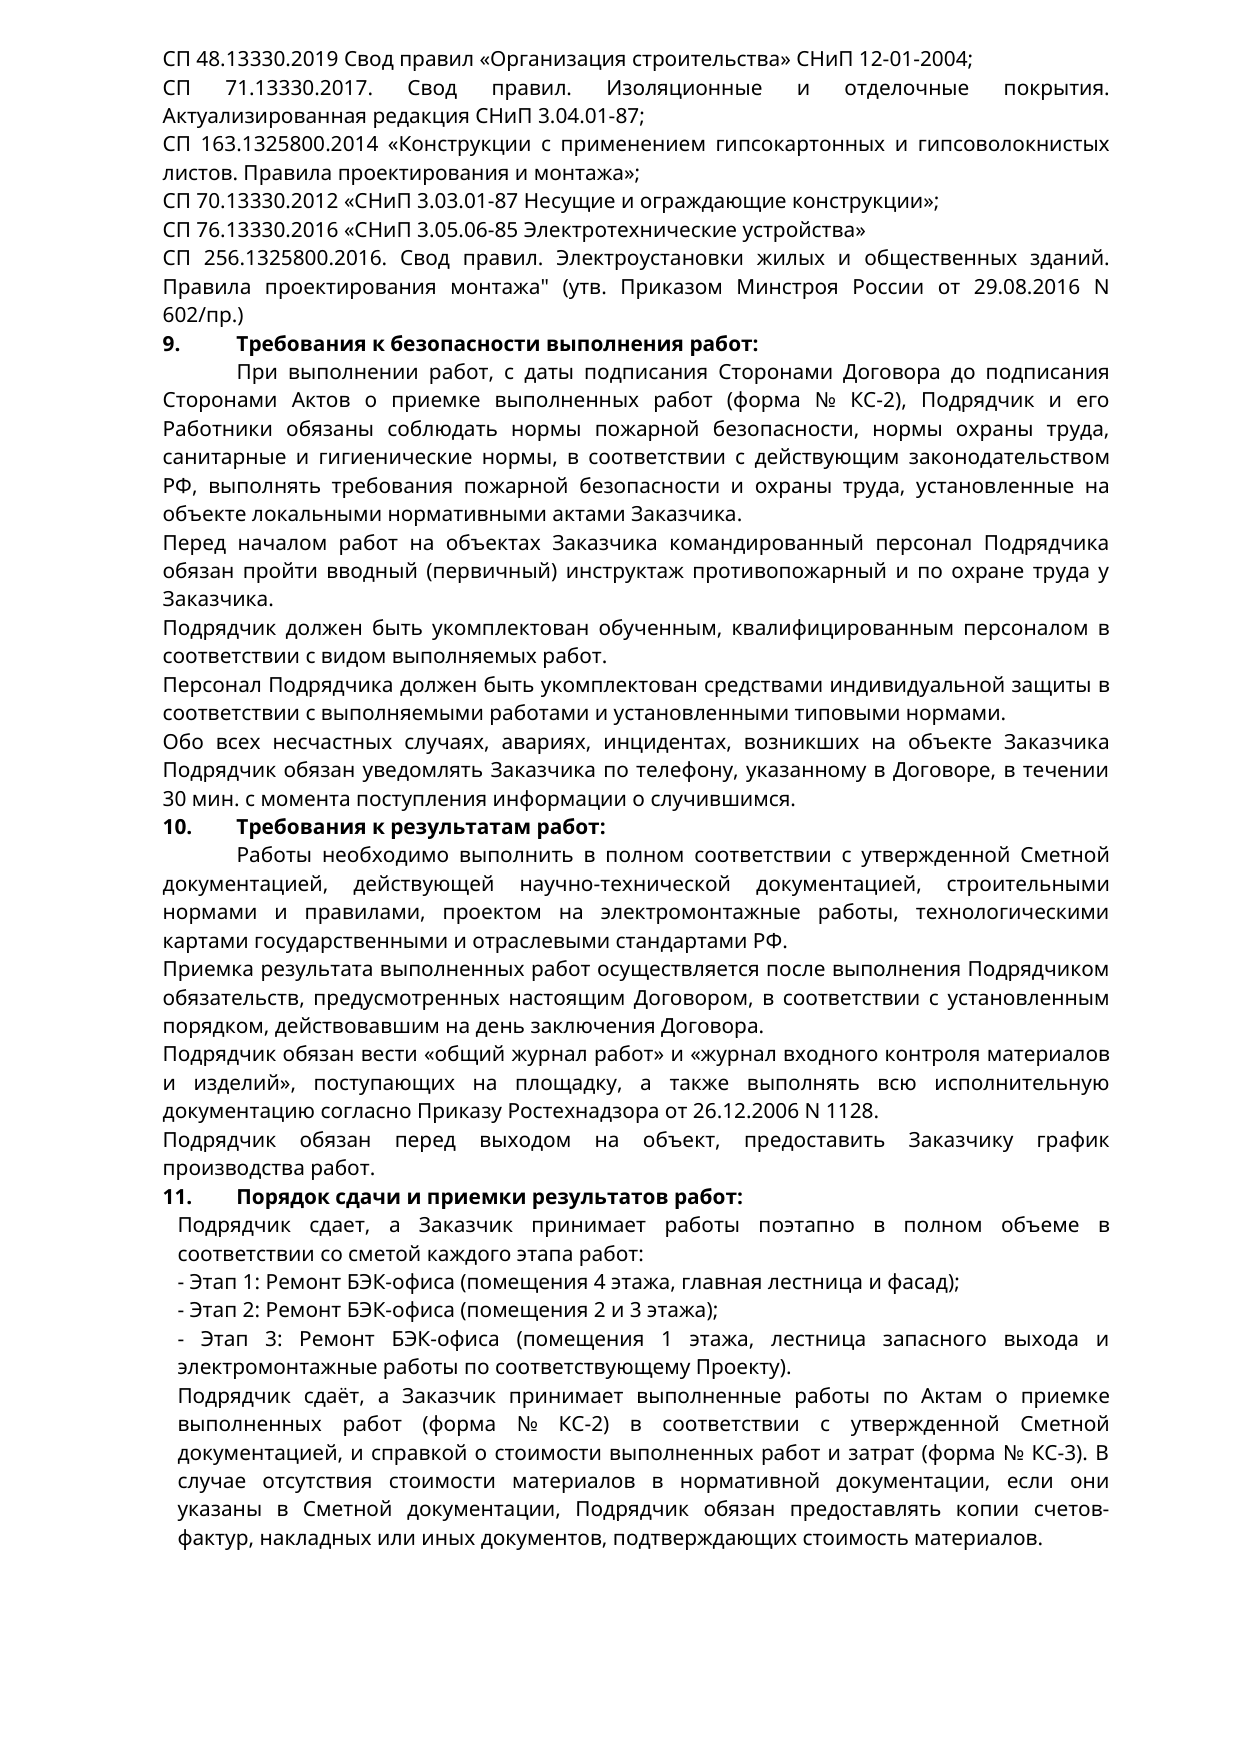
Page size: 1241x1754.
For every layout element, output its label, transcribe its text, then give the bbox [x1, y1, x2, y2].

text При выполнении работ, с даты подписания Сторонами Договора до подписания Сторонами Актов о приемке выполненных работ (форма № КС-2), Подрядчик и его Работники обязаны соблюдать нормы пожарной безопасности, нормы охраны труда, санитарные и гигиенические нормы, в соответствии с действующим законодательством РФ, выполнять требования пожарной безопасности и охраны труда, установленные на объекте локальными нормативными актами Заказчика. [162, 357, 1111, 528]
text Обо всех несчастных случаях, авариях, инцидентах, возникших на объекте Заказчика Подрядчик обязан уведомлять Заказчика по телефону, указанному в Договоре, в течении 30 мин. с момента поступления информации о случившимся. [162, 727, 1111, 812]
text Приемка результата выполненных работ осуществляется после выполнения Подрядчиком обязательств, предусмотренных настоящим Договором, в соответствии с установленным порядком, действовавшим на день заключения Договора. [162, 954, 1111, 1039]
text СП 163.1325800.2014 «Конструкции с применением гипсокартонных и гипсоволокнистых листов. Правила проектирования и монтажа»; [162, 129, 1111, 186]
text - Этап 2: Ремонт БЭК-офиса (помещения 2 и 3 этажа); [177, 1296, 1111, 1324]
text Работы необходимо выполнить в полном соответствии с утвержденной Сметной документацией, действующей научно-технической документацией, строительными нормами и правилами, проектом на электромонтажные работы, технологическими картами государственными и отраслевыми стандартами РФ. [162, 841, 1111, 954]
text СП 70.13330.2012 «СНиП 3.03.01-87 Несущие и ограждающие конструкции»; [162, 186, 1111, 215]
text 9. Требования к безопасности выполнения работ: [162, 329, 1111, 357]
text СП 76.13330.2016 «СНиП 3.05.06-85 Электротехнические устройства» [162, 215, 1111, 243]
text Подрядчик сдает, а Заказчик принимает работы поэтапно в полном объеме в соответствии со сметой каждого этапа работ: [177, 1210, 1111, 1267]
text Подрядчик обязан перед выходом на объект, предоставить Заказчику график производства работ. [162, 1125, 1111, 1182]
text СП 71.13330.2017. Свод правил. Изоляционные и отделочные покрытия. Актуализированная редакция СНиП 3.04.01-87; [162, 73, 1111, 129]
text Персонал Подрядчика должен быть укомплектован средствами индивидуальной защиты в соответствии с выполняемыми работами и установленными типовыми нормами. [162, 670, 1111, 727]
text Подрядчик должен быть укомплектован обученным, квалифицированным персоналом в соответствии с видом выполняемых работ. [162, 613, 1111, 670]
text Подрядчик обязан вести «общий журнал работ» и «журнал входного контроля материалов и изделий», поступающих на площадку, а также выполнять всю исполнительную документацию согласно Приказу Ростехнадзора от 26.12.2006 N 1128. [162, 1039, 1111, 1125]
text 11. Порядок сдачи и приемки результатов работ: [162, 1182, 1111, 1210]
text Перед началом работ на объектах Заказчика командированный персонал Подрядчика обязан пройти вводный (первичный) инструктаж противопожарный и по охране труда у Заказчика. [162, 528, 1111, 613]
text СП 48.13330.2019 Свод правил «Организация строительства» СНиП 12-01-2004; [162, 44, 1111, 73]
text 10. Требования к результатам работ: [162, 812, 1111, 841]
text Подрядчик сдаёт, а Заказчик принимает выполненные работы по Актам о приемке выполненных работ (форма № КС-2) в соответствии с утвержденной Сметной документацией, и справкой о стоимости выполненных работ и затрат (форма № КС-3). В случае отсутствия стоимости материалов в нормативной документации, если они указаны в Сметной документации, Подрядчик обязан предоставлять копии счетов-фактур, накладных или иных документов, подтверждающих стоимость материалов. [177, 1381, 1111, 1551]
text - Этап 1: Ремонт БЭК-офиса (помещения 4 этажа, главная лестница и фасад); [177, 1267, 1111, 1296]
text - Этап 3: Ремонт БЭК-офиса (помещения 1 этажа, лестница запасного выхода и электромонтажные работы по соответствующему Проекту). [177, 1324, 1111, 1381]
